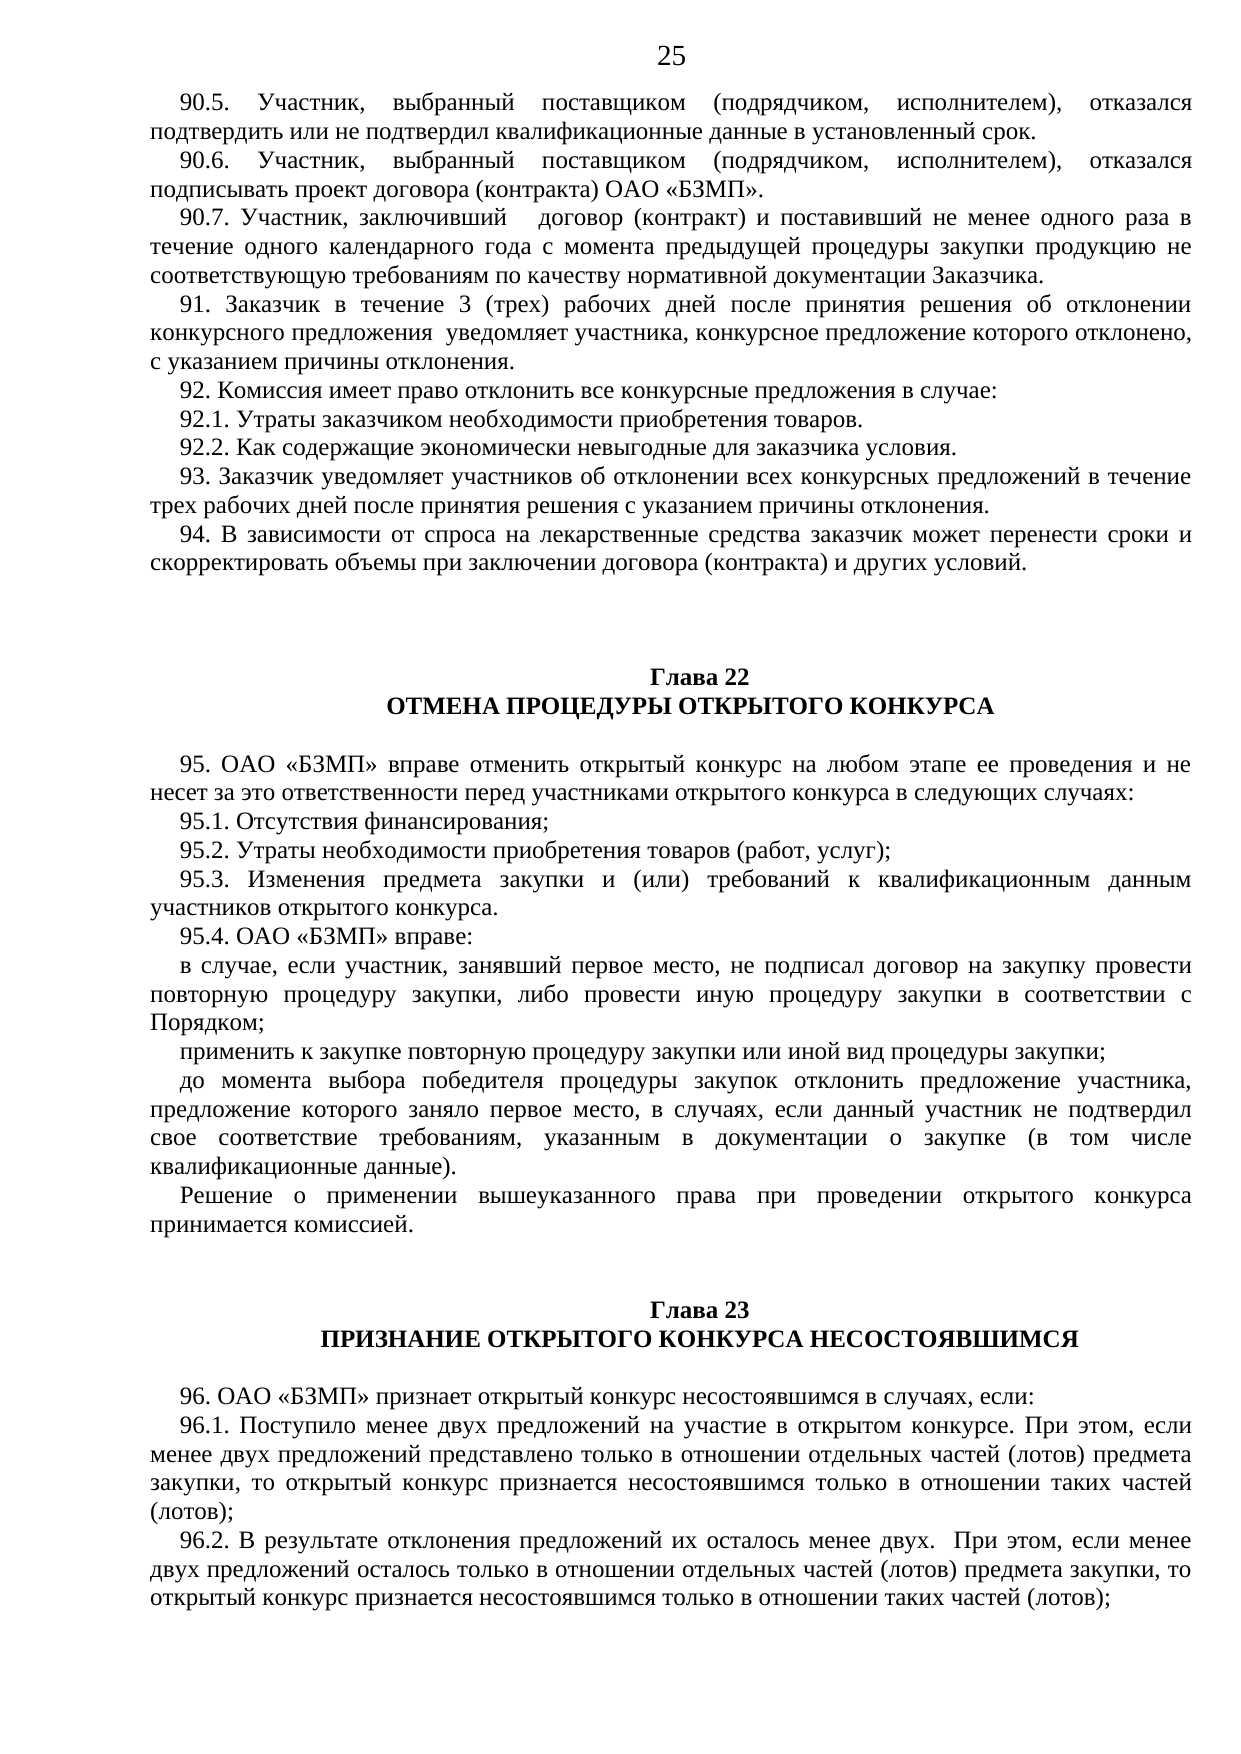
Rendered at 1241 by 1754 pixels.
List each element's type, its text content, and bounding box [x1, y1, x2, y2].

text Глава 22 [150, 662, 1193, 691]
text применить к закупке повторную процедуру закупки или иной вид процедуры закупки; [150, 1036, 1193, 1065]
text 90.5. Участник, выбранный поставщиком (подрядчиком, исполнителем), отказался подтвердить или не подтвердил квалификационные данные в установленный срок. [150, 87, 1193, 145]
text ПРИЗНАНИЕ ОТКРЫТОГО КОНКУРСА НЕСОСТОЯВШИМСЯ [150, 1324, 1193, 1352]
text 91. Заказчик в течение 3 (трех) рабочих дней после принятия решения об отклонении конкурсного предложения уведомляет участника, конкурсное предложение которого отклонено, с указанием причины отклонения. [150, 289, 1193, 375]
text 90.6. Участник, выбранный поставщиком (подрядчиком, исполнителем), отказался подписывать проект договора (контракта) ОАО «БЗМП». [150, 145, 1193, 202]
text 93. Заказчик уведомляет участников об отклонении всех конкурсных предложений в течение трех рабочих дней после принятия решения с указанием причины отклонения. [150, 461, 1193, 519]
text ОТМЕНА ПРОЦЕДУРЫ ОТКРЫТОГО КОНКУРСА [150, 691, 1193, 720]
text 94. В зависимости от спроса на лекарственные средства заказчик может перенести сроки и скорректировать объемы при заключении договора (контракта) и других условий. [150, 519, 1193, 576]
text в случае, если участник, занявший первое место, не подписал договор на закупку провести повторную процедуру закупки, либо провести иную процедуру закупки в соответствии с Порядком; [150, 950, 1193, 1036]
text 95.1. Отсутствия финансирования; [150, 806, 1193, 835]
text 95.2. Утраты необходимости приобретения товаров (работ, услуг); [150, 835, 1193, 864]
text 96.2. В результате отклонения предложений их осталось менее двух. При этом, если менее двух предложений осталось только в отношении отдельных частей (лотов) предмета закупки, то открытый конкурс признается несостоявшимся только в отношении таких частей (лотов); [150, 1525, 1193, 1611]
text 95.4. ОАО «БЗМП» вправе: [150, 921, 1193, 950]
text 92.1. Утраты заказчиком необходимости приобретения товаров. [150, 404, 1193, 432]
text Глава 23 [150, 1295, 1193, 1324]
text Решение о применении вышеуказанного права при проведении открытого конкурса принимается комиссией. [150, 1180, 1193, 1237]
text 90.7. Участник, заключивший договор (контракт) и поставивший не менее одного раза в течение одного календарного года с момента предыдущей процедуры закупки продукцию не соответствующую требованиям по качеству нормативной документации Заказчика. [150, 202, 1193, 289]
text 95.3. Изменения предмета закупки и (или) требований к квалификационным данным участников открытого конкурса. [150, 864, 1193, 921]
text 96. ОАО «БЗМП» признает открытый конкурс несостоявшимся в случаях, если: [150, 1381, 1193, 1410]
text 92. Комиссия имеет право отклонить все конкурсные предложения в случае: [150, 375, 1193, 404]
text до момента выбора победителя процедуры закупок отклонить предложение участника, предложение которого заняло первое место, в случаях, если данный участник не подтвердил свое соответствие требованиям, указанным в документации о закупке (в том числе квалификационные данные). [150, 1065, 1193, 1180]
text 92.2. Как содержащие экономически невыгодные для заказчика условия. [150, 432, 1193, 461]
text 95. ОАО «БЗМП» вправе отменить открытый конкурс на любом этапе ее проведения и не несет за это ответственности перед участниками открытого конкурса в следующих случаях: [150, 749, 1193, 806]
text 96.1. Поступило менее двух предложений на участие в открытом конкурсе. При этом, если менее двух предложений представлено только в отношении отдельных частей (лотов) предмета закупки, то открытый конкурс признается несостоявшимся только в отношении таких частей (лотов); [150, 1410, 1193, 1525]
